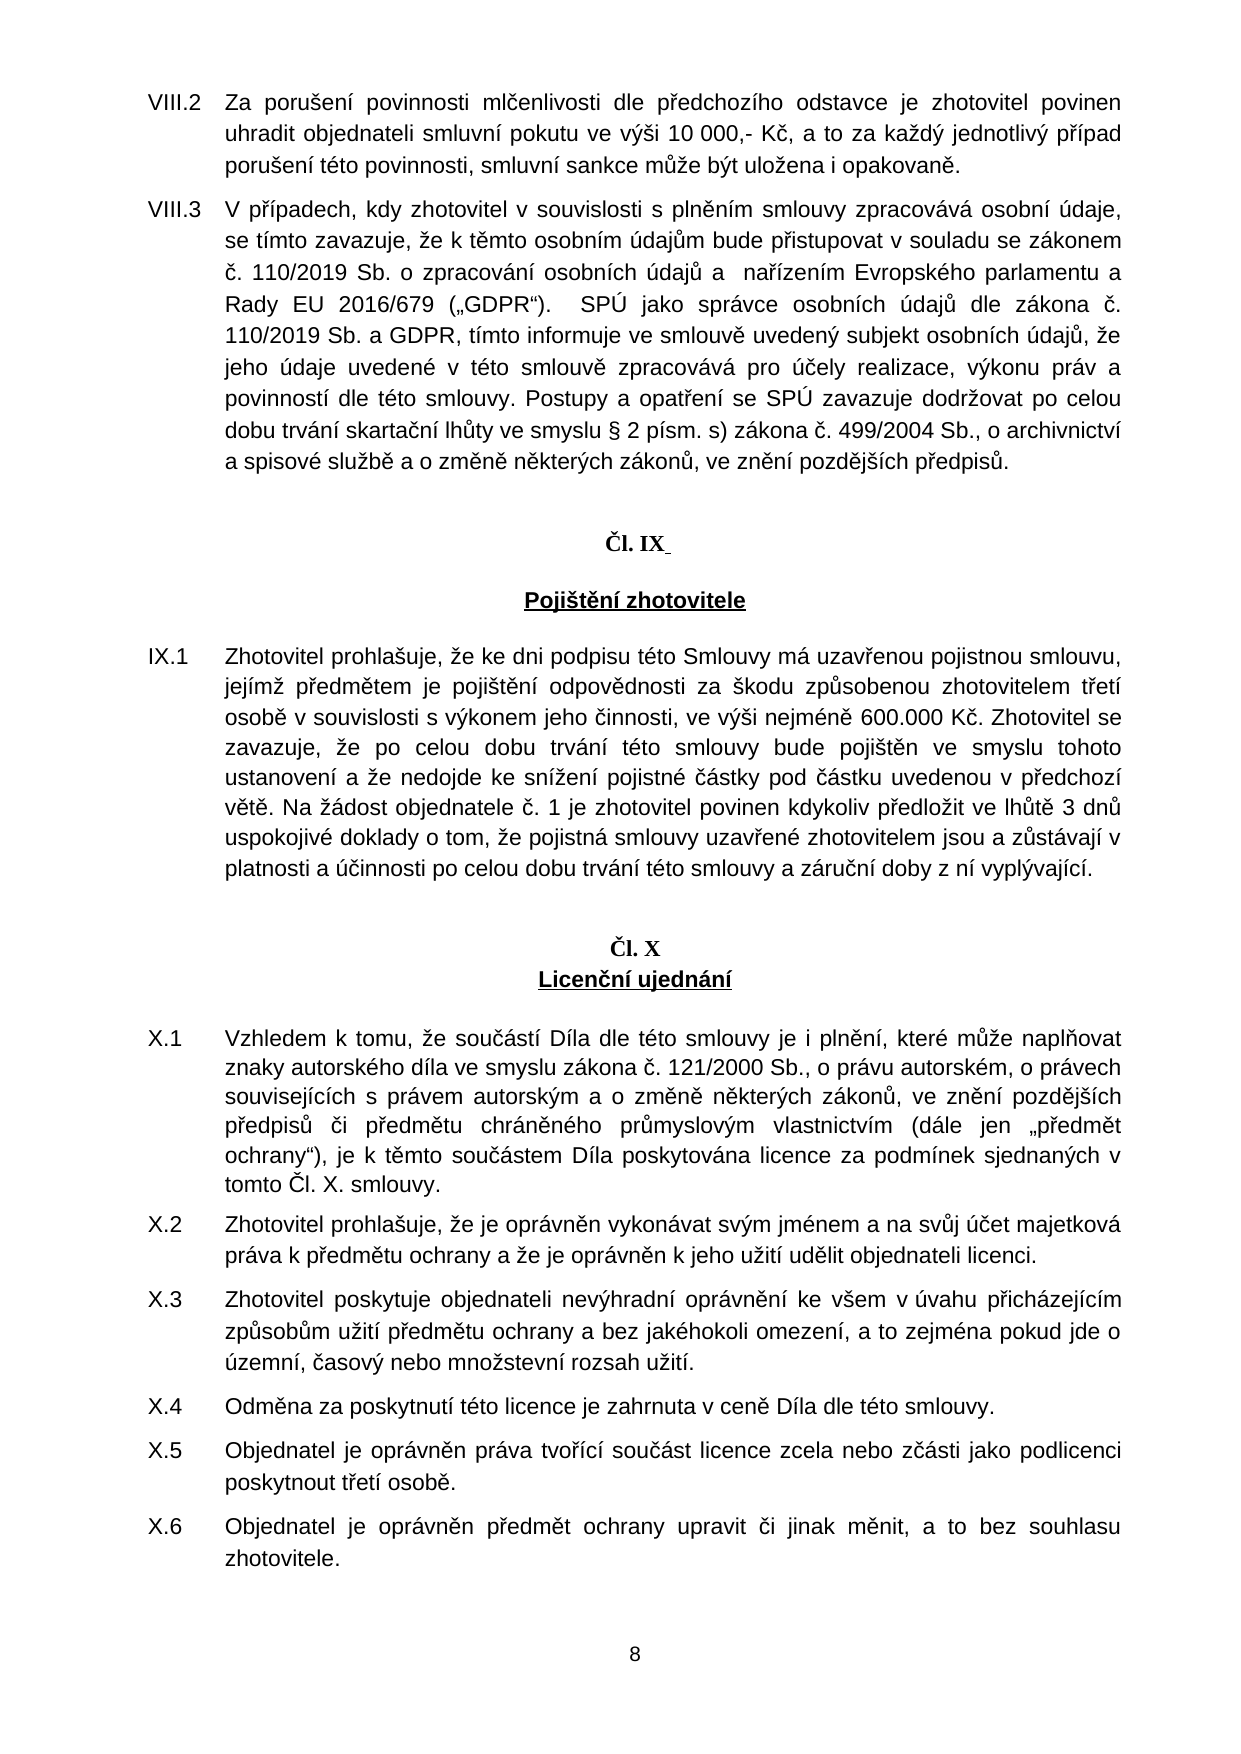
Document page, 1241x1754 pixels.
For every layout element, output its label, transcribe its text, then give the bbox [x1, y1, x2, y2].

list Vzhledem k tomu, že součástí Díla dle této smlouvy je i plnění, které může naplňovat znaky autorského díla ve smyslu zákona č. 121/2000 Sb., o právu autorském, o právech souvisejících s právem autorským a o změně některých zákonů, ve znění pozdějších předpisů či předmětu chráněného průmyslovým vlastnictvím (dále jen „předmět ochrany“), je k těmto součástem Díla poskytována licence za podmínek sjednaných v tomto Čl. X. smlouvy. [148, 1023, 1122, 1198]
list Zhotovitel prohlašuje, že je oprávněn vykonávat svým jménem a na svůj účet majetková práva k předmětu ochrany a že je oprávněn k jeho užití udělit objednateli licenci. [148, 1211, 1122, 1268]
list Objednatel je oprávněn práva tvořící součást licence zcela nebo zčásti jako podlicenci poskytnout třetí osobě. [148, 1437, 1122, 1495]
list Zhotovitel prohlašuje, že ke dni podpisu této Smlouvy má uzavřenou pojistnou smlouvu, jejímž předmětem je pojištění odpovědnosti za škodu způsobenou zhotovitelem třetí osobě v souvislosti s výkonem jeho činnosti, ve výši nejméně 600.000 Kč. Zhotovitel se zavazuje, že po celou dobu trvání této smlouvy bude pojištěn ve smyslu tohoto ustanovení a že nedojde ke snížení pojistné částky pod částku uvedenou v předchozí větě. Na žádost objednatele č. 1 je zhotovitel povinen kdykoliv předložit ve lhůtě 3 dnů uspokojivé doklady o tom, že pojistná smlouvy uzavřené zhotovitelem jsou a zůstávají v platnosti a účinnosti po celou dobu trvání této smlouvy a záruční doby z ní vyplývající. [148, 643, 1122, 881]
list V případech, kdy zhotovitel v souvislosti s plněním smlouvy zpracovává osobní údaje, se tímto zavazuje, že k těmto osobním údajům bude přistupovat v souladu se zákonem č. 110/2019 Sb. o zpracování osobních údajů a nařízením Evropského parlamentu a Rady EU 2016/679 („GDPR“). SPÚ jako správce osobních údajů dle zákona č. 110/2019 Sb. a GDPR, tímto informuje ve smlouvě uvedený subjekt osobních údajů, že jeho údaje uvedené v této smlouvě zpracovává pro účely realizace, výkonu práv a povinností dle této smlouvy. Postupy a opatření se SPÚ zavazuje dodržovat po celou dobu trvání skartační lhůty ve smyslu § 2 písm. s) zákona č. 499/2004 Sb., o archivnictví a spisové službě a o změně některých zákonů, ve znění pozdějších předpisů. [148, 196, 1122, 475]
list Za porušení povinnosti mlčenlivosti dle předchozího odstavce je zhotovitel povinen uhradit objednateli smluvní pokutu ve výši 10 000,- Kč, a to za každý jednotlivý případ porušení této povinnosti, smluvní sankce může být uložena i opakovaně. [148, 89, 1122, 178]
list Zhotovitel poskytuje objednateli nevýhradní oprávnění ke všem v úvahu přicházejícím způsobům užití předmětu ochrany a bez jakéhokoli omezení, a to zejména pokud jde o územní, časový nebo množstevní rozsah užití. [148, 1286, 1122, 1376]
text Licenční ujednání [148, 935, 1122, 993]
list Objednatel je oprávněn předmět ochrany upravit či jinak měnit, a to bez souhlasu zhotovitele. [148, 1513, 1122, 1571]
list Odměna za poskytnutí této licence je zahrnuta v ceně Díla dle této smlouvy. [148, 1393, 1122, 1420]
list Pojištění zhotovitele [148, 587, 1122, 613]
